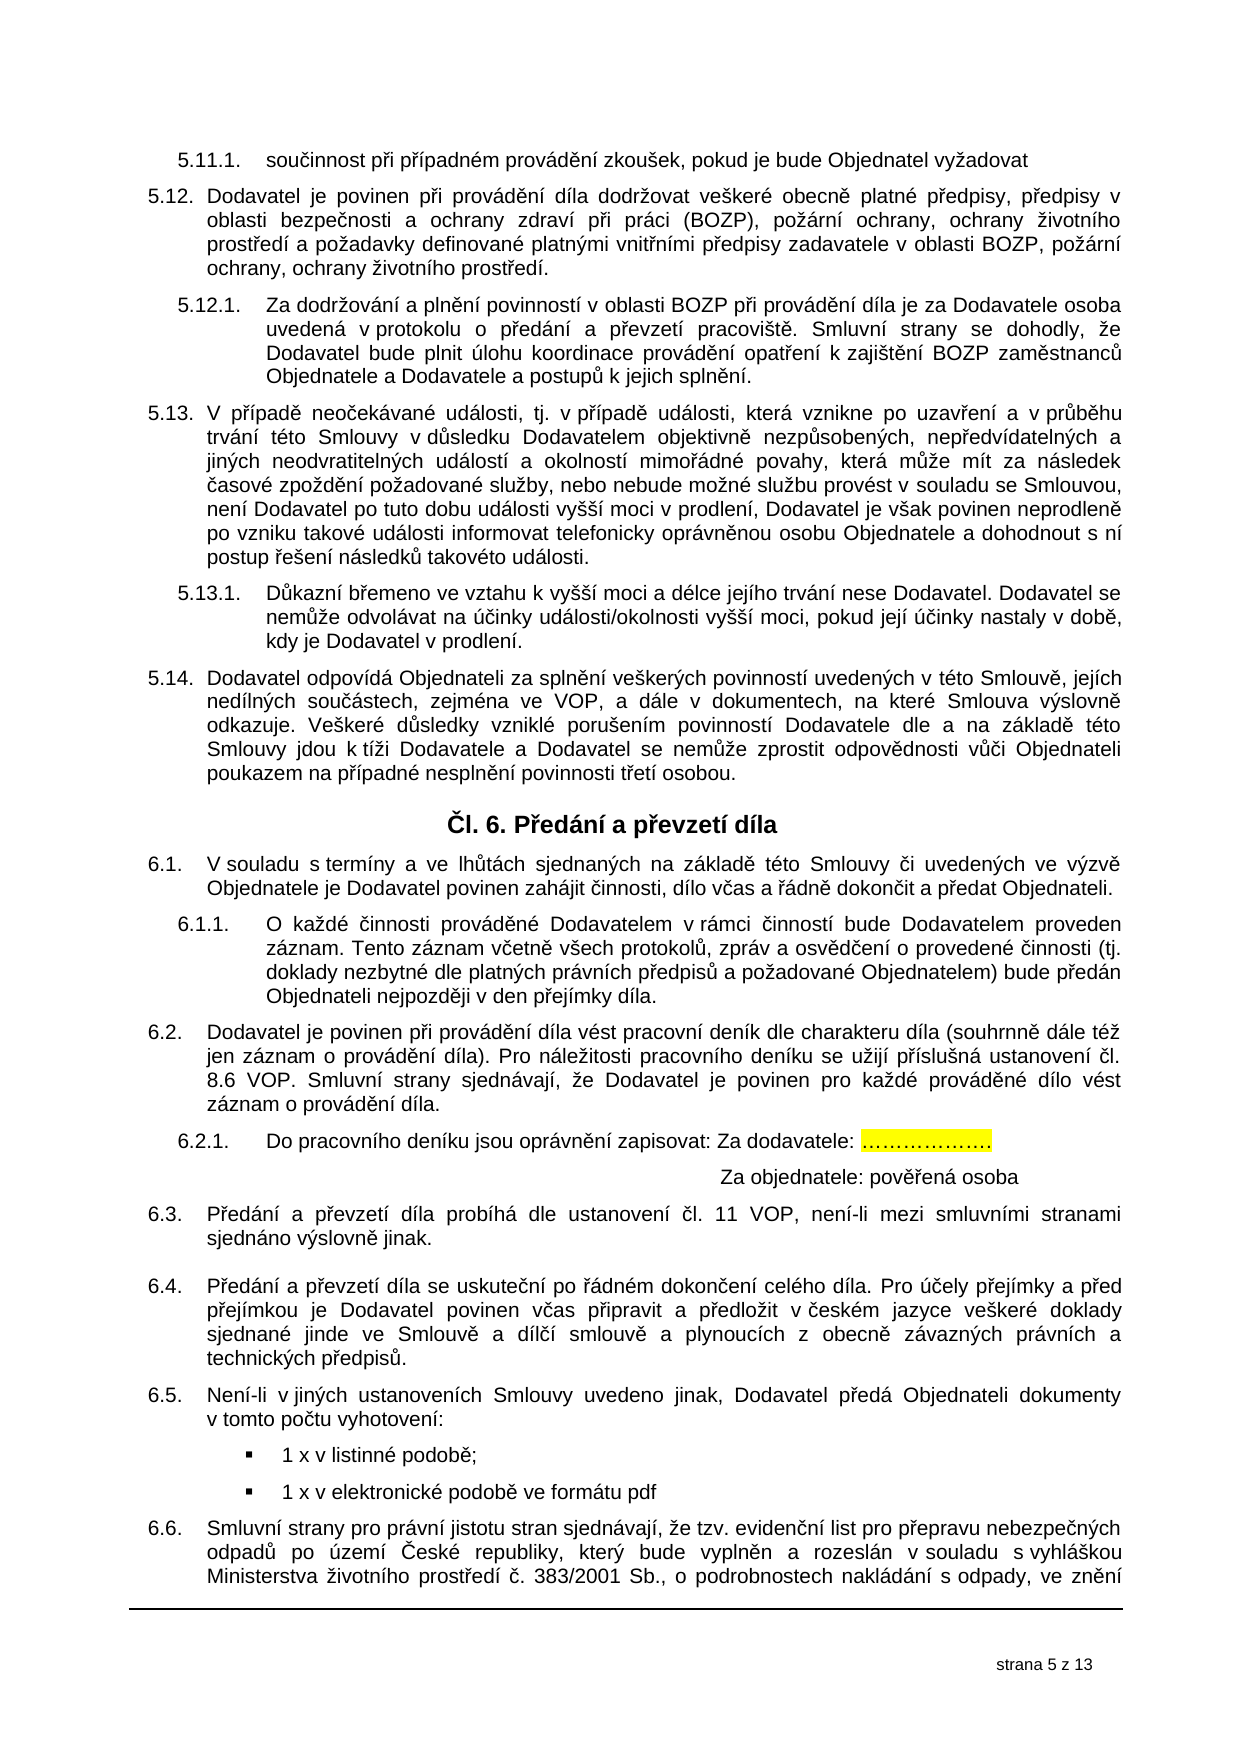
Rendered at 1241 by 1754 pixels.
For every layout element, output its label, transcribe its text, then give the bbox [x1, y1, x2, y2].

text Předání a převzetí díla [102, 810, 1122, 839]
text Dodavatel je povinen při provádění díla vést pracovní deník dle charakteru díla (souhrnně dále též jen záznam o provádění díla). Pro náležitosti pracovního deníku se užijí příslušná ustanovení čl. 8.6 VOP. Smluvní strany sjednávají, že Dodavatel je povinen pro každé prováděné dílo vést záznam o provádění díla. [148, 1020, 1122, 1116]
list 1 x v listinné podobě; [244, 1443, 1122, 1467]
text Předání a převzetí díla probíhá dle ustanovení čl. 11 VOP, není-li mezi smluvními stranami sjednáno výslovně jinak. [148, 1201, 1122, 1249]
text V souladu s termíny a ve lhůtách sjednaných na základě této Smlouvy či uvedených ve výzvě Objednatele je Dodavatel povinen zahájit činnosti, dílo včas a řádně dokončit a předat Objednateli. [148, 851, 1122, 899]
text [148, 1516, 1122, 1588]
text Dodavatel odpovídá Objednateli za splnění veškerých povinností uvedených v této Smlouvě, jejích nedílných součástech, zejména ve VOP, a dále v dokumentech, na které Smlouva výslovně odkazuje. Veškeré důsledky vzniklé porušením povinností Dodavatele dle a na základě této Smlouvy jdou k tíži Dodavatele a Dodavatel se nemůže zprostit odpovědnosti vůči Objednateli poukazem na případné nesplnění povinnosti třetí osobou. [148, 665, 1122, 785]
list Není-li v jiných ustanoveních Smlouvy uvedeno jinak, Dodavatel předá Objednateli dokumenty v tomto počtu vyhotovení: [148, 1383, 1122, 1431]
list 1 x v elektronické podobě ve formátu pdf [244, 1479, 1122, 1504]
text Do pracovního deníku jsou oprávnění zapisovat: Za dodavatele: ………………. [177, 1128, 1122, 1152]
list Za dodržování a plnění povinností v oblasti BOZP při provádění díla je za Dodavatele osoba uvedená v protokolu o předání a převzetí pracoviště. Smluvní strany se dohodly, že Dodavatel bude plnit úlohu koordinace provádění opatření k zajištění BOZP zaměstnanců Objednatele a Dodavatele a postupů k jejich splnění. [177, 292, 1122, 388]
text Dodavatel je povinen při provádění díla dodržovat veškeré obecně platné předpisy, předpisy v oblasti bezpečnosti a ochrany zdraví při práci (BOZP), požární ochrany, ochrany životního prostředí a požadavky definované platnými vnitřními předpisy zadavatele v oblasti BOZP, požární ochrany, ochrany životního prostředí. [148, 184, 1122, 280]
list Za objednatele: pověřená osoba [266, 1165, 1122, 1189]
text Důkazní břemeno ve vztahu k vyšší moci a délce jejího trvání nese Dodavatel. Dodavatel se nemůže odvolávat na účinky události/okolnosti vyšší moci, pokud její účinky nastaly v době, kdy je Dodavatel v prodlení. [177, 581, 1122, 653]
text součinnost při případném provádění zkoušek, pokud je bude Objednatel vyžadovat [177, 148, 1122, 172]
list Předání a převzetí díla se uskuteční po řádném dokončení celého díla. Pro účely přejímky a před přejímkou je Dodavatel povinen včas připravit a předložit v českém jazyce veškeré doklady sjednané jinde ve Smlouvě a dílčí smlouvě a plynoucích z obecně závazných právních a technických předpisů. [148, 1274, 1122, 1370]
text O každé činnosti prováděné Dodavatelem v rámci činností bude Dodavatelem proveden záznam. Tento záznam včetně všech protokolů, zpráv a osvědčení o provedené činnosti (tj. doklady nezbytné dle platných právních předpisů a požadované Objednatelem) bude předán Objednateli nejpozději v den přejímky díla. [177, 912, 1122, 1008]
text V případě neočekávané události, tj. v případě události, která vznikne po uzavření a v průběhu trvání této Smlouvy v důsledku Dodavatelem objektivně nezpůsobených, nepředvídatelných a jiných neodvratitelných událostí a okolností mimořádné povahy, která může mít za následek časové zpoždění požadované služby, nebo nebude možné službu provést v souladu se Smlouvou, není Dodavatel po tuto dobu události vyšší moci v prodlení, Dodavatel je však povinen neprodleně po vzniku takové události informovat telefonicky oprávněnou osobu Objednatele a dohodnout s ní postup řešení následků takovéto události. [148, 401, 1122, 568]
